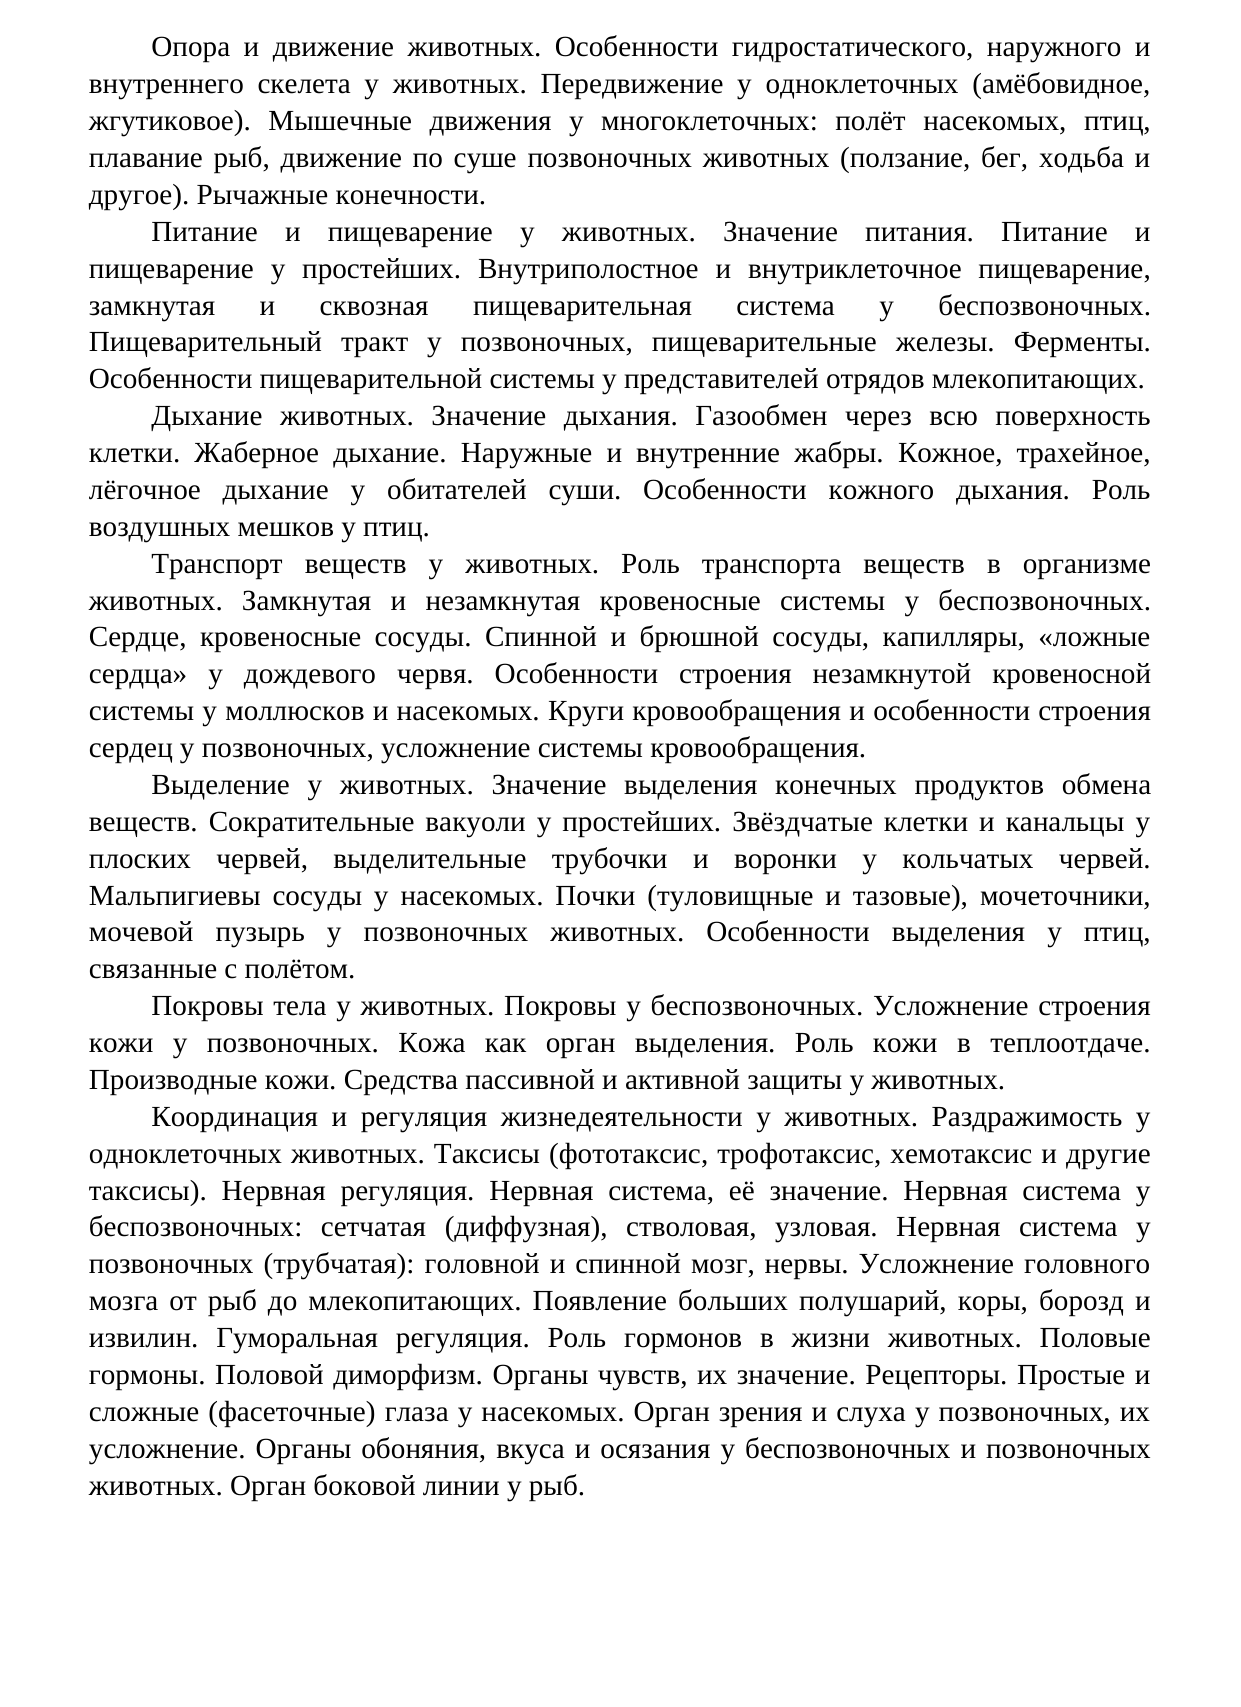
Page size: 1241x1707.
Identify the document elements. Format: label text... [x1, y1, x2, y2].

text Транспорт веществ у животных. Роль транспорта веществ в организме животных. Замкнутая и незамкнутая кровеносные системы у беспозвоночных. Сердце, кровеносные сосуды. Спинной и брюшной сосуды, капилляры, «ложные сердца» у дождевого червя. Особенности строения незамкнутой кровеносной системы у моллюсков и насекомых. Круги кровообращения и особенности строения сердец у позвоночных, усложнение системы кровообращения. [89, 546, 1152, 764]
text Покровы тела у животных. Покровы у беспозвоночных. Усложнение строения кожи у позвоночных. Кожа как орган выделения. Роль кожи в теплоотдаче. Производные кожи. Средства пассивной и активной защиты у животных. [89, 988, 1152, 1096]
text Питание и пищеварение у животных. Значение питания. Питание и пищеварение у простейших. Внутриполостное и внутриклеточное пищеварение, замкнутая и сквозная пищеварительная система у беспозвоночных. Пищеварительный тракт у позвоночных, пищеварительные железы. Ферменты. Особенности пищеварительной системы у представителей отрядов млекопитающих. [89, 214, 1152, 395]
text Координация и регуляция жизнедеятельности у животных. Раздражимость у одноклеточных животных. Таксисы (фототаксис, трофотаксис, хемотаксис и другие таксисы). Нервная регуляция. Нервная система, её значение. Нервная система у беспозвоночных: сетчатая (диффузная), стволовая, узловая. Нервная система у позвоночных (трубчатая): головной и спинной мозг, нервы. Усложнение головного мозга от рыб до млекопитающих. Появление больших полушарий, коры, борозд и извилин. Гуморальная регуляция. Роль гормонов в жизни животных. Половые гормоны. Половой диморфизм. Органы чувств, их значение. Рецепторы. Простые и сложные (фасеточные) глаза у насекомых. Орган зрения и слуха у позвоночных, их усложнение. Органы обоняния, вкуса и осязания у беспозвоночных и позвоночных животных. Орган боковой линии у рыб. [89, 1099, 1152, 1501]
text Опора и движение животных. Особенности гидростатического, наружного и внутреннего скелета у животных. Передвижение у одноклеточных (амёбовидное, жгутиковое). Мышечные движения у многоклеточных: полёт насекомых, птиц, плавание рыб, движение по суше позвоночных животных (ползание, бег, ходьба и другое). Рычажные конечности. [89, 29, 1152, 211]
text Выделение у животных. Значение выделения конечных продуктов обмена веществ. Сократительные вакуоли у простейших. Звёздчатые клетки и канальцы у плоских червей, выделительные трубочки и воронки у кольчатых червей. Мальпигиевы сосуды у насекомых. Почки (туловищные и тазовые), мочеточники, мочевой пузырь у позвоночных животных. Особенности выделения у птиц, связанные с полётом. [89, 767, 1152, 985]
text Дыхание животных. Значение дыхания. Газообмен через всю поверхность клетки. Жаберное дыхание. Наружные и внутренние жабры. Кожное, трахейное, лёгочное дыхание у обитателей суши. Особенности кожного дыхания. Роль воздушных мешков у птиц. [89, 398, 1152, 542]
